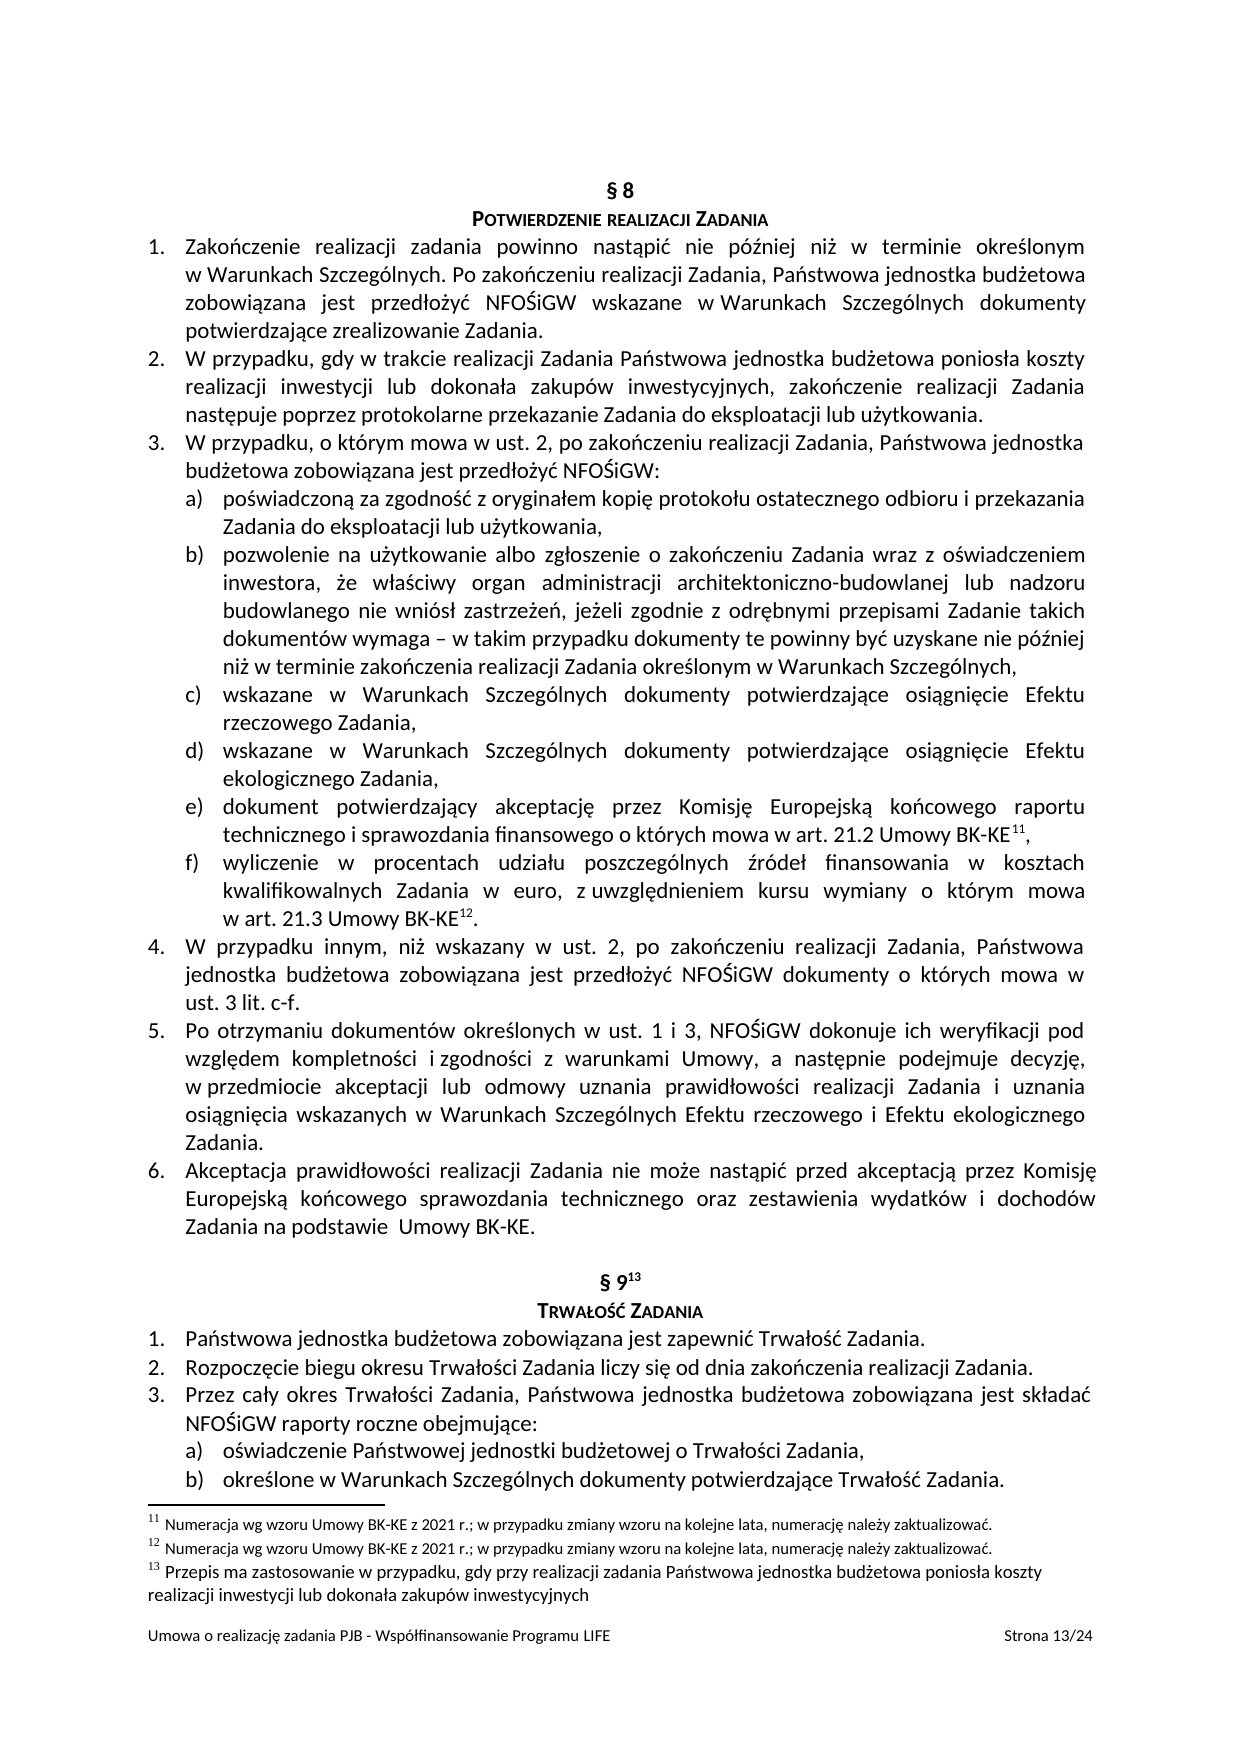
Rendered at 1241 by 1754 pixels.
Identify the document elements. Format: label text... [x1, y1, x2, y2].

title 2. W przypadku, gdy w trakcie realizacji Zadania Państwowa jednostka budżetowa poniosła koszty realizacji inwestycji lub dokonała zakupów inwestycyjnych, zakończenie realizacji Zadania następuje poprzez protokolarne przekazanie Zadania do eksploatacji lub użytkowania. [148, 344, 1086, 428]
title Państwowa jednostka budżetowa zobowiązana jest zapewnić Trwałość Zadania. [148, 1324, 1086, 1353]
list Akceptacja prawidłowości realizacji Zadania nie może nastąpić przed akceptacją przez Komisję Europejską końcowego sprawozdania technicznego oraz zestawienia wydatków i dochodów Zadania na podstawie Umowy BK-KE. [148, 1156, 1097, 1241]
title Potwierdzenie realizacji Zadania [148, 204, 1092, 232]
title W przypadku innym, niż wskazany w ust. 2, po zakończeniu realizacji Zadania, Państwowa jednostka budżetowa zobowiązana jest przedłożyć NFOŚiGW dokumenty o których mowa w ust. 3 lit. c-f. [148, 932, 1086, 1016]
title poświadczoną za zgodność z oryginałem kopię protokołu ostatecznego odbioru i przekazania Zadania do eksploatacji lub użytkowania, [185, 484, 1086, 540]
title wskazane w Warunkach Szczególnych dokumenty potwierdzające osiągnięcie Efektu rzeczowego Zadania, [185, 680, 1086, 736]
title 2. Rozpoczęcie biegu okresu Trwałości Zadania liczy się od dnia zakończenia realizacji Zadania. [148, 1353, 1092, 1381]
title dokument potwierdzający akceptację przez Komisję Europejską końcowego raportu technicznego i sprawozdania finansowego o których mowa w art. 21.2 Umowy BK-KE, [185, 792, 1086, 848]
title wyliczenie w procentach udziału poszczególnych źródeł finansowania w kosztach kwalifikowalnych Zadania w euro, z uwzględnieniem kursu wymiany o którym mowa w art. 21.3 Umowy BK-KE. [185, 848, 1086, 932]
title pozwolenie na użytkowanie albo zgłoszenie o zakończeniu Zadania wraz z oświadczeniem inwestora, że właściwy organ administracji architektoniczno-budowlanej lub nadzoru budowlanego nie wniósł zastrzeżeń, jeżeli zgodnie z odrębnymi przepisami Zadanie takich dokumentów wymaga – w takim przypadku dokumenty te powinny być uzyskane nie później niż w terminie zakończenia realizacji Zadania określonym w Warunkach Szczególnych, [185, 540, 1086, 680]
title Trwałość Zadania [148, 1297, 1092, 1324]
title 3. W przypadku, o którym mowa w ust. 2, po zakończeniu realizacji Zadania, Państwowa jednostka budżetowa zobowiązana jest przedłożyć NFOŚiGW: [148, 428, 1086, 484]
title oświadczenie Państwowej jednostki budżetowej o Trwałości Zadania, [185, 1437, 1086, 1465]
title § 8 [148, 176, 1092, 204]
title 1. Zakończenie realizacji zadania powinno nastąpić nie później niż w terminie określonym w Warunkach Szczególnych. Po zakończeniu realizacji Zadania, Państwowa jednostka budżetowa zobowiązana jest przedłożyć NFOŚiGW wskazane w Warunkach Szczególnych dokumenty potwierdzające zrealizowanie Zadania. [148, 232, 1086, 344]
title Po otrzymaniu dokumentów określonych w ust. 1 i 3, NFOŚiGW dokonuje ich weryfikacji pod względem kompletności i zgodności z warunkami Umowy, a następnie podejmuje decyzję, w przedmiocie akceptacji lub odmowy uznania prawidłowości realizacji Zadania i uznania osiągnięcia wskazanych w Warunkach Szczególnych Efektu rzeczowego i Efektu ekologicznego Zadania. [148, 1016, 1086, 1156]
title § 9 [148, 1268, 1092, 1297]
title wskazane w Warunkach Szczególnych dokumenty potwierdzające osiągnięcie Efektu ekologicznego Zadania, [185, 736, 1086, 792]
title określone w Warunkach Szczególnych dokumenty potwierdzające Trwałość Zadania. [185, 1465, 1086, 1493]
title 3. Przez cały okres Trwałości Zadania, Państwowa jednostka budżetowa zobowiązana jest składać NFOŚiGW raporty roczne obejmujące: [148, 1381, 1092, 1437]
